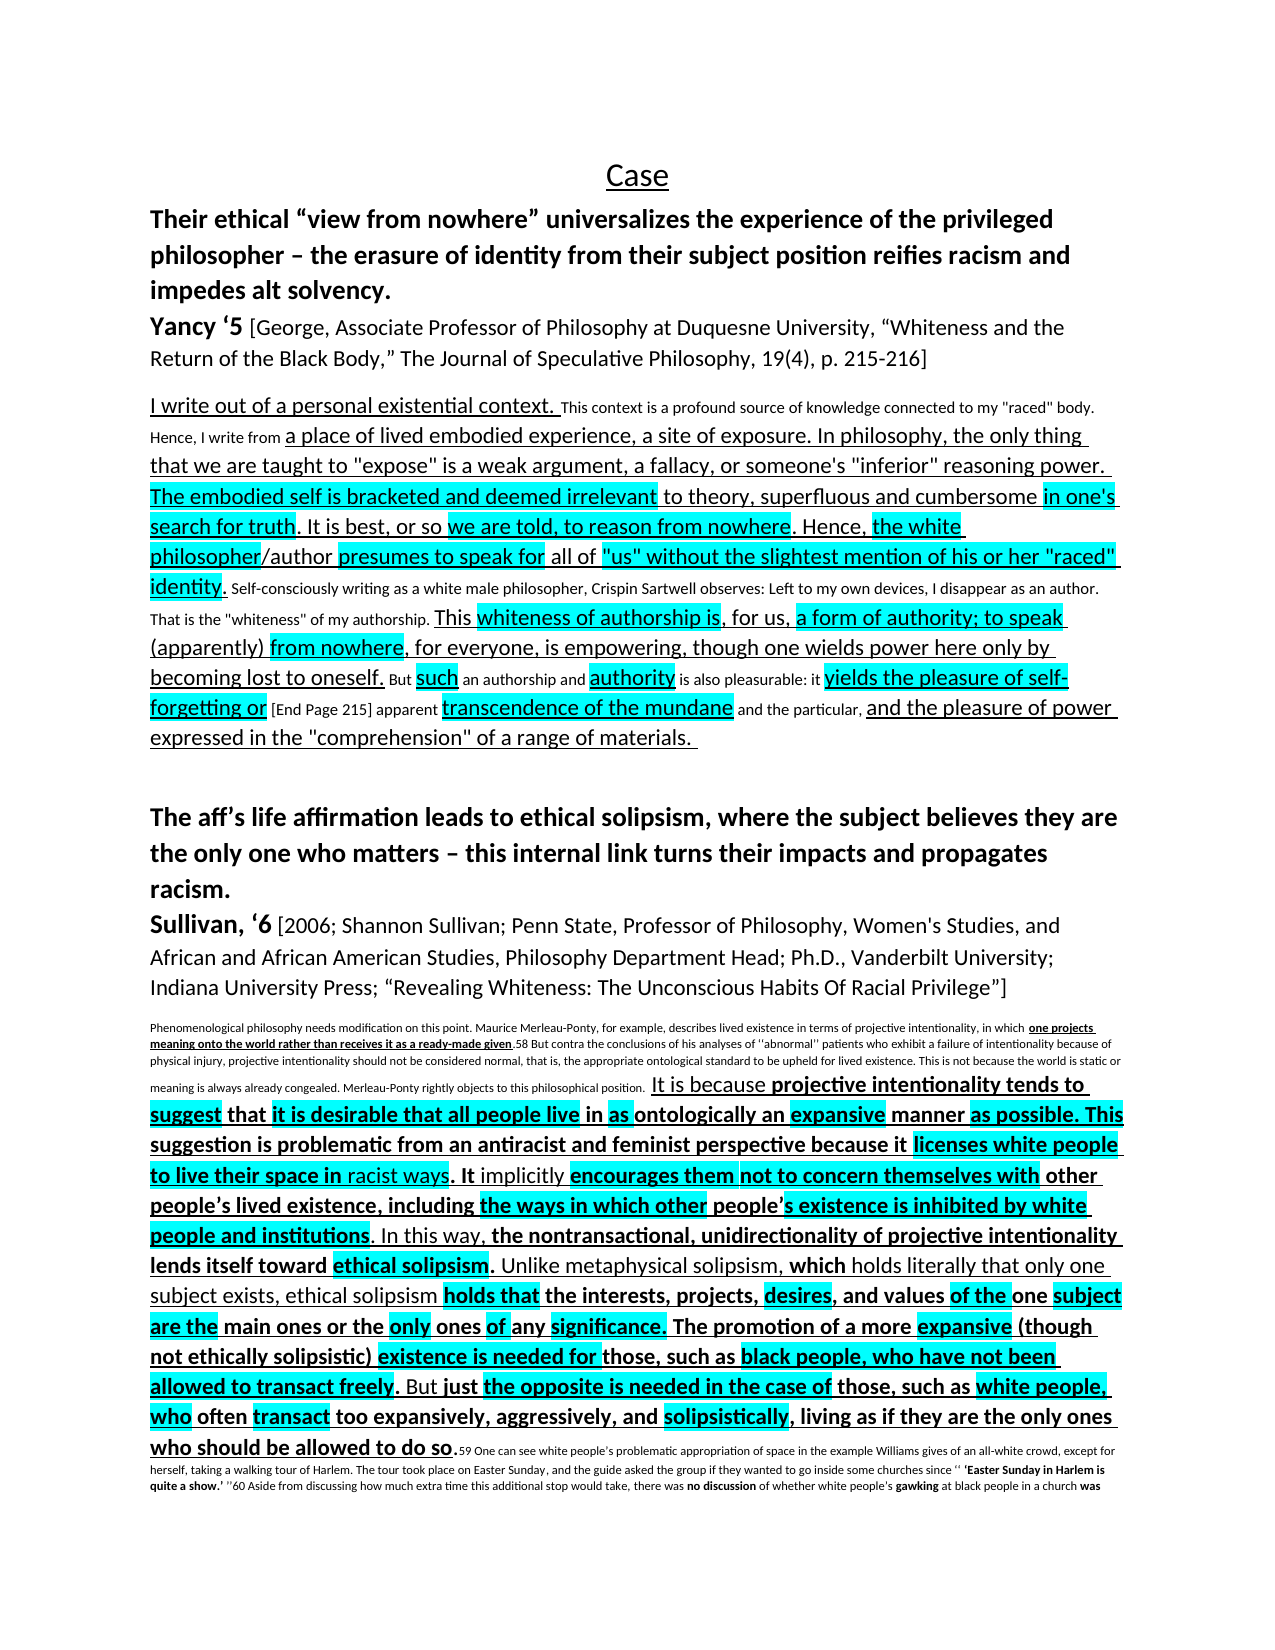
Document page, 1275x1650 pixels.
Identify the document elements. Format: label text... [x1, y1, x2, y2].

subtitle Case [150, 154, 1125, 195]
subtitle The aff’s life affirmation leads to ethical solipsism, where the subject believes they are the only one who matters – this internal link turns their impacts and propagates racism. [150, 801, 1125, 905]
text Yancy ‘5 [George, Associate Professor of Philosophy at Duquesne University, “Whiteness and the Return of the Black Body,” The Journal of Speculative Philosophy, 19(4), p. 215-216] [150, 309, 1125, 372]
text I write out of a personal existential context. This context is a profound source of knowledge connected to my "raced" body. Hence, I write from a place of lived embodied experience, a site of exposure. In philosophy, the only thing that we are taught to "expose" is a weak argument, a fallacy, or someone's "inferior" reasoning power. The embodied self is bracketed and deemed irrelevant to theory, superfluous and cumbersome in one's search for truth. It is best, or so we are told, to reason from nowhere. Hence, the white philosopher/author presumes to speak for all of "us" without the slightest mention of his or her "raced" identity. Self-consciously writing as a white male philosopher, Crispin Sartwell observes: Left to my own devices, I disappear as an author. That is the "whiteness" of my authorship. This whiteness of authorship is, for us, a form of authority; to speak (apparently) from nowhere, for everyone, is empowering, though one wields power here only by becoming lost to oneself. But such an authorship and authority is also pleasurable: it yields the pleasure of self-forgetting or [End Page 215] apparent transcendence of the mundane and the particular, and the pleasure of power expressed in the "comprehension" of a range of materials. [150, 391, 1125, 752]
text Sullivan, ‘6 [2006; Shannon Sullivan; Penn State, Professor of Philosophy, Women's Studies, and African and African American Studies, Philosophy Department Head; Ph.D., Vanderbilt University; Indiana University Press; “Revealing Whiteness: The Unconscious Habits Of Racial Privilege”] [150, 907, 1125, 1001]
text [150, 1020, 1125, 1494]
subtitle Their ethical “view from nowhere” universalizes the experience of the privileged philosopher – the erasure of identity from their subject position reifies racism and impedes alt solvency. [150, 202, 1125, 307]
